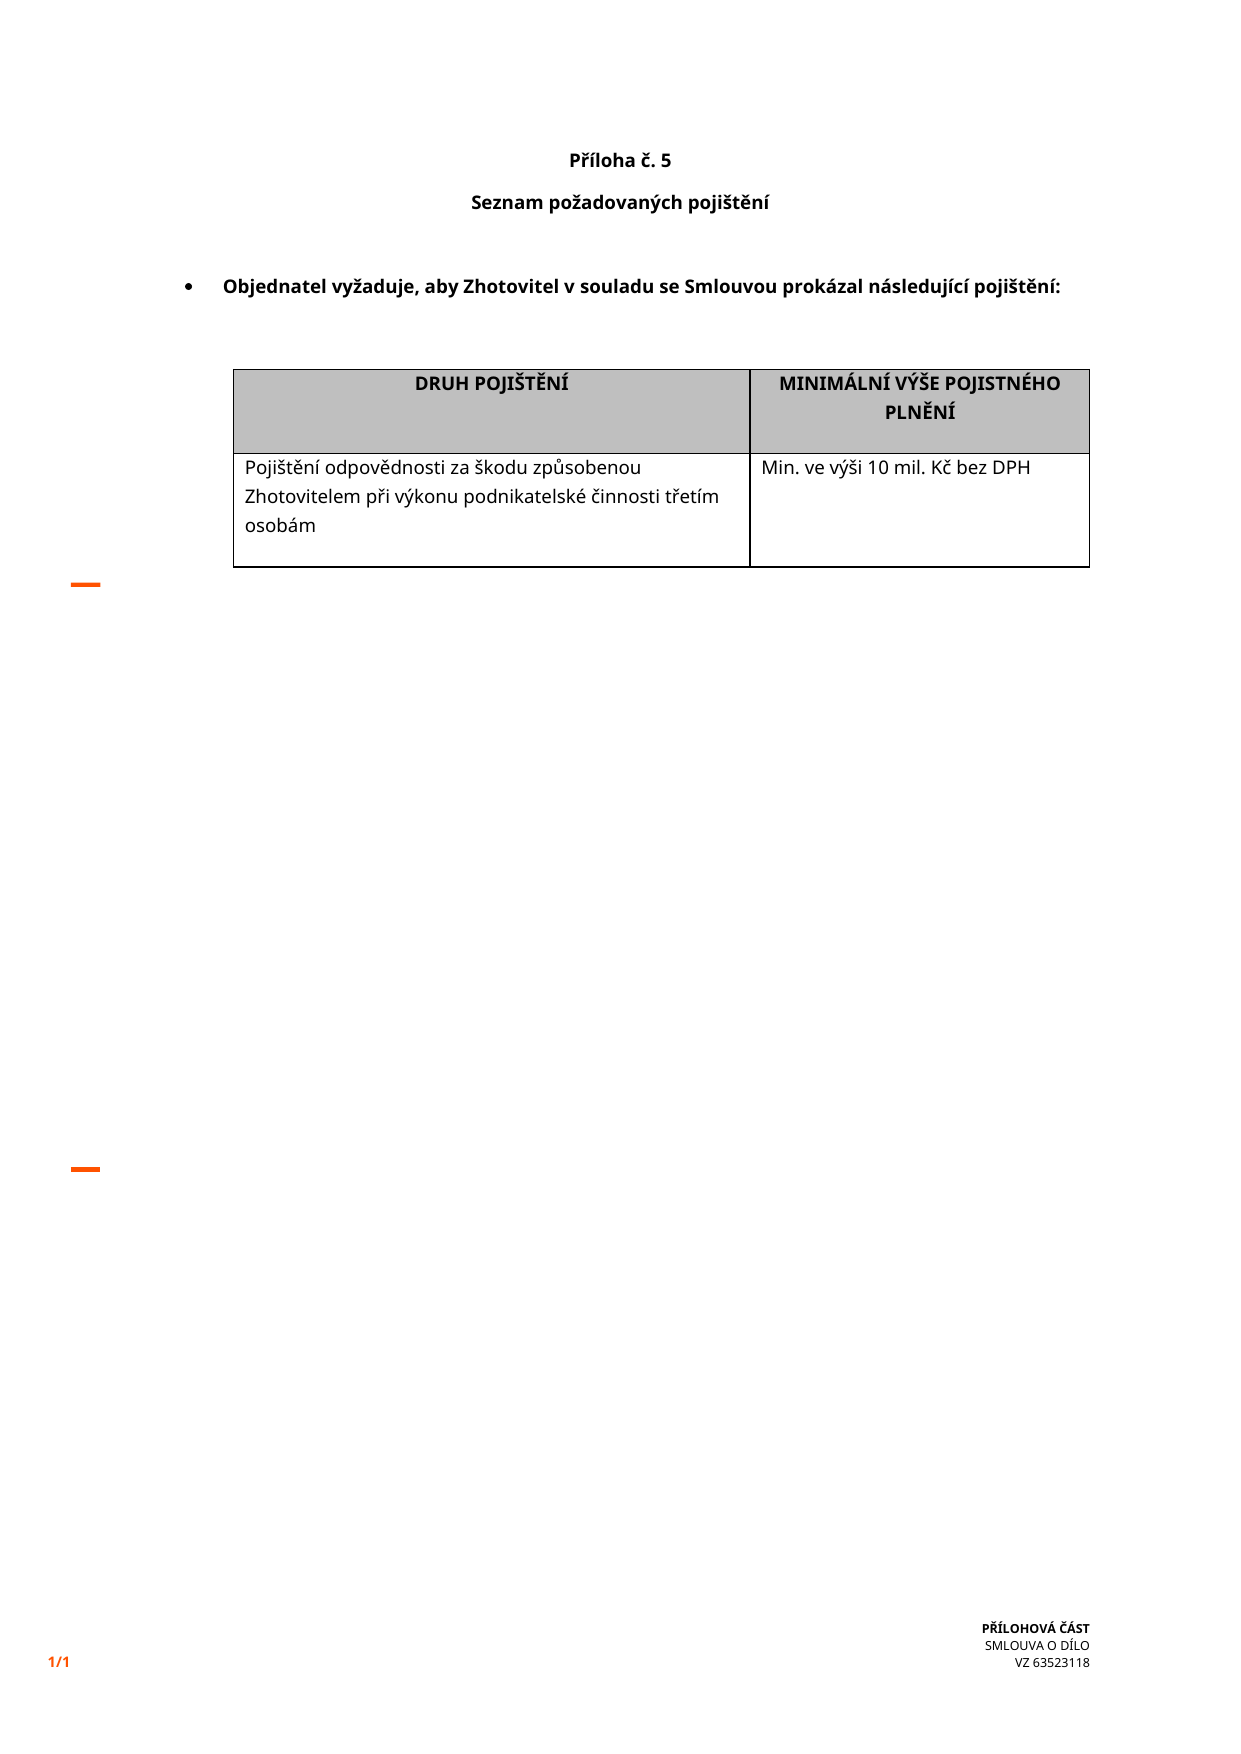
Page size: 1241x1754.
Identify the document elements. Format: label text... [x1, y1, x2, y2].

table_cell Pojištění odpovědnosti za škodu způsobenou Zhotovitelem při výkonu podnikatelské činnosti třetím osobám [234, 454, 749, 566]
text Seznam požadovaných pojištění [148, 189, 1093, 215]
text Příloha č. 5 [148, 148, 1093, 173]
table_cell Min. ve výši 10 mil. Kč bez DPH [751, 454, 1089, 566]
table_header DRUH POJIŠTĚNÍ [234, 370, 749, 453]
table_header MINIMÁLNÍ VÝŠE POJISTNÉHO PLNĚNÍ [751, 370, 1089, 453]
list Objednatel vyžaduje, aby Zhotovitel v souladu se Smlouvou prokázal následující pojištění: [185, 273, 1093, 298]
